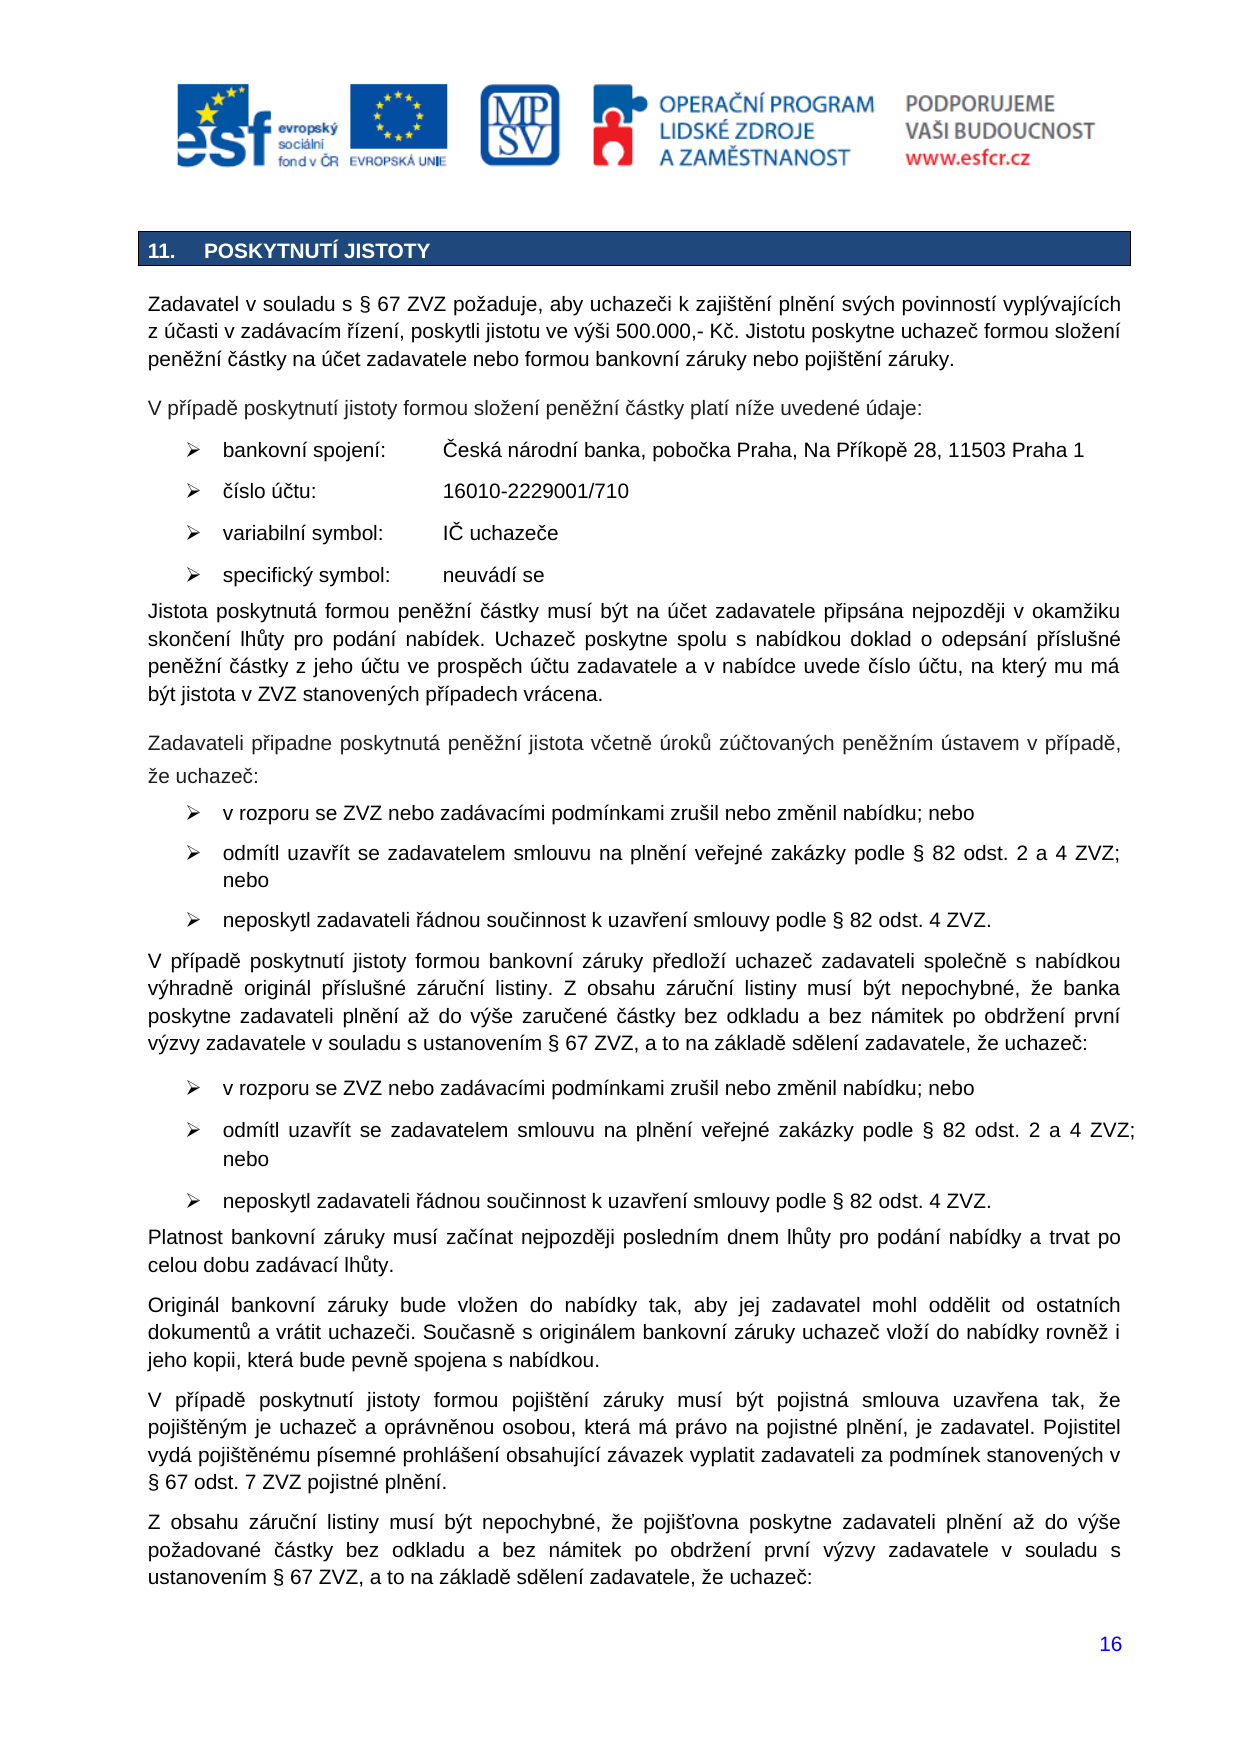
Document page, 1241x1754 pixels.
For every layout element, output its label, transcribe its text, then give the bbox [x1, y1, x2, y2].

text Originál bankovní záruky bude vložen do nabídky tak, aby jej zadavatel mohl oddělit od ostatních dokumentů a vrátit uchazeči. Současně s originálem bankovní záruky uchazeč vloží do nabídky rovněž i jeho kopii, která bude pevně spojena s nabídkou. [148, 1293, 1122, 1372]
text Jistota poskytnutá formou peněžní částky musí být na účet zadavatele připsána nejpozději v okamžiku skončení lhůty pro podání nabídek. Uchazeč poskytne spolu s nabídkou doklad o odepsání příslušné peněžní částky z jeho účtu ve prospěch účtu zadavatele a v nabídce uvede číslo účtu, na který mu má být jistota v ZVZ stanovených případech vrácena. [148, 599, 1122, 705]
text Z obsahu záruční listiny musí být nepochybné, že pojišťovna poskytne zadavateli plnění až do výše požadované částky bez odkladu a bez námitek po obdržení první výzvy zadavatele v souladu s ustanovením § 67 ZVZ, a to na základě sdělení zadavatele, že uchazeč: [148, 1510, 1122, 1589]
text V případě poskytnutí jistoty formou bankovní záruky předloží uchazeč zadavateli společně s nabídkou výhradně originál příslušné záruční listiny. Z obsahu záruční listiny musí být nepochybné, že banka poskytne zadavateli plnění až do výše zaručené částky bez odkladu a bez námitek po obdržení první výzvy zadavatele v souladu s ustanovením § 67 ZVZ, a to na základě sdělení zadavatele, že uchazeč: [148, 948, 1122, 1055]
list odmítl uzavřít se zadavatelem smlouvu na plnění veřejné zakázky podle § 82 odst. 2 a 4 ZVZ; nebo [185, 841, 1122, 892]
subtitle POskytnuTí jistoty [139, 232, 1130, 265]
list neposkytl zadavateli řádnou součinnost k uzavření smlouvy podle § 82 odst. 4 ZVZ. [185, 908, 1122, 932]
text Platnost bankovní záruky musí začínat nejpozději posledním dnem lhůty pro podání nabídky a trvat po celou dobu zadávací lhůty. [148, 1225, 1122, 1277]
text Zadavateli připadne poskytnutá peněžní jistota včetně úroků zúčtovaných peněžním ústavem v případě, že uchazeč: [148, 721, 1122, 788]
list v rozporu se ZVZ nebo zadávacími podmínkami zrušil nebo změnil nabídku; nebo [185, 801, 1122, 825]
list specifický symbol: neuvádí se [185, 557, 1137, 586]
list variabilní symbol: IČ uchazeče [185, 516, 1137, 545]
text V případě poskytnutí jistoty formou pojištění záruky musí být pojistná smlouva uzavřena tak, že pojištěným je uchazeč a oprávněnou osobou, která má právo na pojistné plnění, je zadavatel. Pojistitel vydá pojištěnému písemné prohlášení obsahující závazek vyplatit zadavateli za podmínek stanovených v § 67 odst. 7 ZVZ pojistné plnění. [148, 1388, 1122, 1494]
text Zadavatel v souladu s § 67 ZVZ požaduje, aby uchazeči k zajištění plnění svých povinností vyplývajících z účasti v zadávacím řízení, poskytli jistotu ve výši 500.000,- Kč. Jistotu poskytne uchazeč formou složení peněžní částky na účet zadavatele nebo formou bankovní záruky nebo pojištění záruky. [148, 291, 1122, 370]
list bankovní spojení: Česká národní banka, pobočka Praha, Na Příkopě 28, 11503 Praha 1 [185, 432, 1137, 461]
list odmítl uzavřít se zadavatelem smlouvu na plnění veřejné zakázky podle § 82 odst. 2 a 4 ZVZ; nebo [185, 1113, 1137, 1171]
list neposkytl zadavateli řádnou součinnost k uzavření smlouvy podle § 82 odst. 4 ZVZ. [185, 1183, 1137, 1213]
list v rozporu se ZVZ nebo zadávacími podmínkami zrušil nebo změnil nabídku; nebo [185, 1071, 1137, 1100]
text V případě poskytnutí jistoty formou složení peněžní částky platí níže uvedené údaje: [148, 386, 1122, 420]
list číslo účtu: 16010-2229001/710 [185, 474, 1137, 503]
